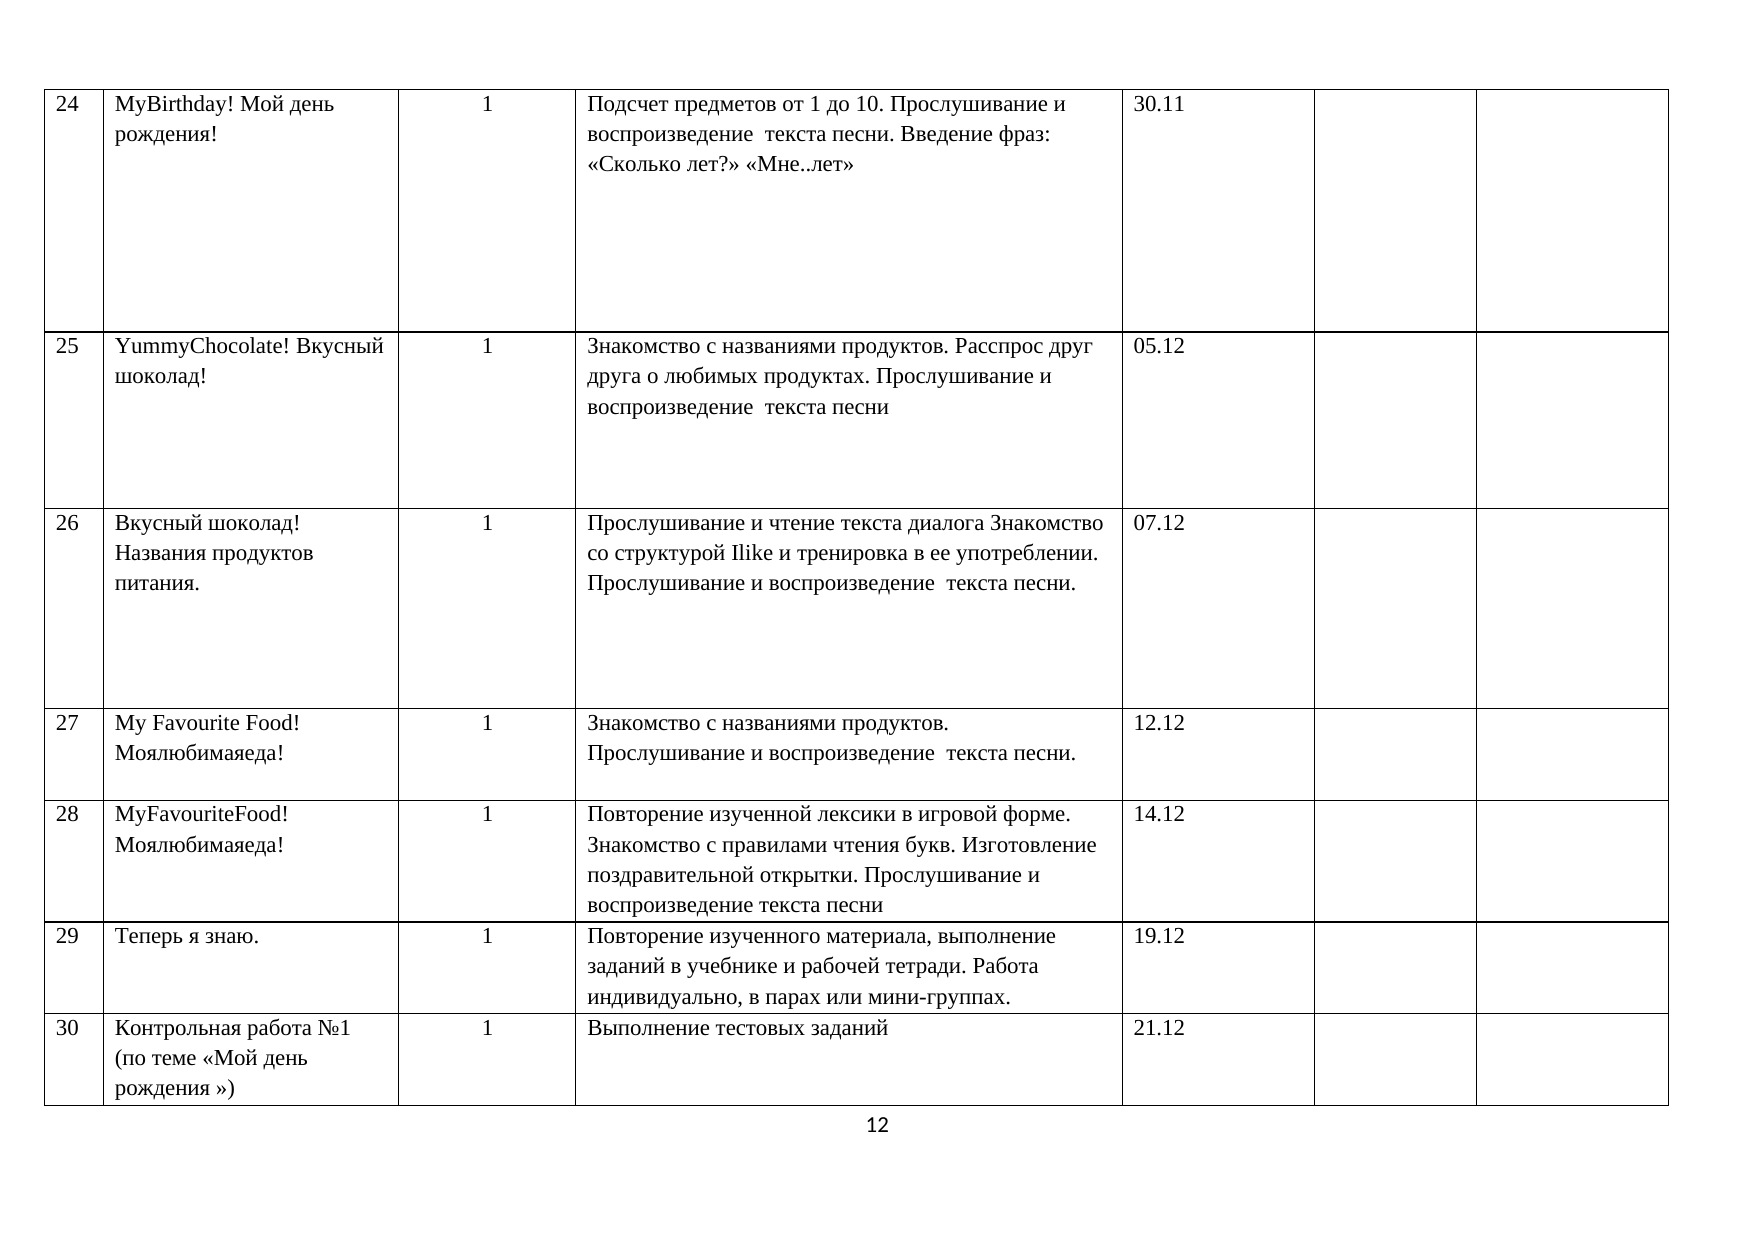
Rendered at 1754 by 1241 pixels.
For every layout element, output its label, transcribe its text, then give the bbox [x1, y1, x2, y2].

table_cell Теперь я знаю. [104, 923, 398, 1013]
table_cell [1315, 709, 1476, 799]
table_cell [1315, 923, 1476, 1013]
table_cell Подсчет предметов от 1 до 10. Прослушивание и воспроизведение текста песни. Введение фраз: «Сколько лет?» «Мне..лет» [576, 90, 1122, 331]
table_cell 05.12 [1123, 333, 1314, 508]
table_cell YummyChocolate! Вкусный шоколад! [104, 333, 398, 508]
table_cell 28 [45, 801, 103, 921]
table_cell [1315, 1014, 1476, 1105]
table_cell [1477, 333, 1668, 508]
table_cell [1477, 801, 1668, 921]
table_cell MyFavouriteFood! Моялюбимаяеда! [104, 801, 398, 921]
table_cell 1 [399, 509, 575, 708]
table_cell 12.12 [1123, 709, 1314, 799]
table_cell 07.12 [1123, 509, 1314, 708]
table_cell 30 [45, 1014, 103, 1105]
table_cell 26 [45, 509, 103, 708]
table_cell Повторение изученной лексики в игровой форме. Знакомство с правилами чтения букв. Изготовление поздравительной открытки. Прослушивание и воспроизведение текста песни [576, 801, 1122, 921]
table_cell 30.11 [1123, 90, 1314, 331]
table_cell 1 [399, 1014, 575, 1105]
table_cell Знакомство с названиями продуктов. Расспрос друг друга о любимых продуктах. Прослушивание и воспроизведение текста песни [576, 333, 1122, 508]
table_cell 19.12 [1123, 923, 1314, 1013]
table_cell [104, 90, 398, 331]
table_cell [1477, 923, 1668, 1013]
table_cell Знакомство с названиями продуктов. Прослушивание и воспроизведение текста песни. [576, 709, 1122, 799]
table_cell 1 [399, 801, 575, 921]
table_cell [1315, 333, 1476, 508]
table_cell Контрольная работа №1 (по теме «Мой день рождения ») [104, 1014, 398, 1105]
table_cell [1315, 801, 1476, 921]
table_cell [1477, 90, 1668, 331]
table_cell My Favourite Food! Моялюбимаяеда! [104, 709, 398, 799]
table_cell [1315, 509, 1476, 708]
table_cell Вкусный шоколад! Названия продуктов питания. [104, 509, 398, 708]
table_cell 25 [45, 333, 103, 508]
table_cell Выполнение тестовых заданий [576, 1014, 1122, 1105]
table_cell [1477, 709, 1668, 799]
table_cell Повторение изученного материала, выполнение заданий в учебнике и рабочей тетради. Работа индивидуально, в парах или мини-группах. [576, 923, 1122, 1013]
table_cell [1477, 1014, 1668, 1105]
table_cell 21.12 [1123, 1014, 1314, 1105]
table_cell [1315, 90, 1476, 331]
table_cell 14.12 [1123, 801, 1314, 921]
table_cell [1477, 509, 1668, 708]
table_cell 29 [45, 923, 103, 1013]
table_cell 27 [45, 709, 103, 799]
table_cell 24 [45, 90, 103, 331]
table_cell 1 [399, 923, 575, 1013]
table_cell 1 [399, 709, 575, 799]
table_cell Прослушивание и чтение текста диалога Знакомство со структурой Ilike и тренировка в ее употреблении. Прослушивание и воспроизведение текста песни. [576, 509, 1122, 708]
table_cell 1 [399, 333, 575, 508]
table_cell 1 [399, 90, 575, 331]
